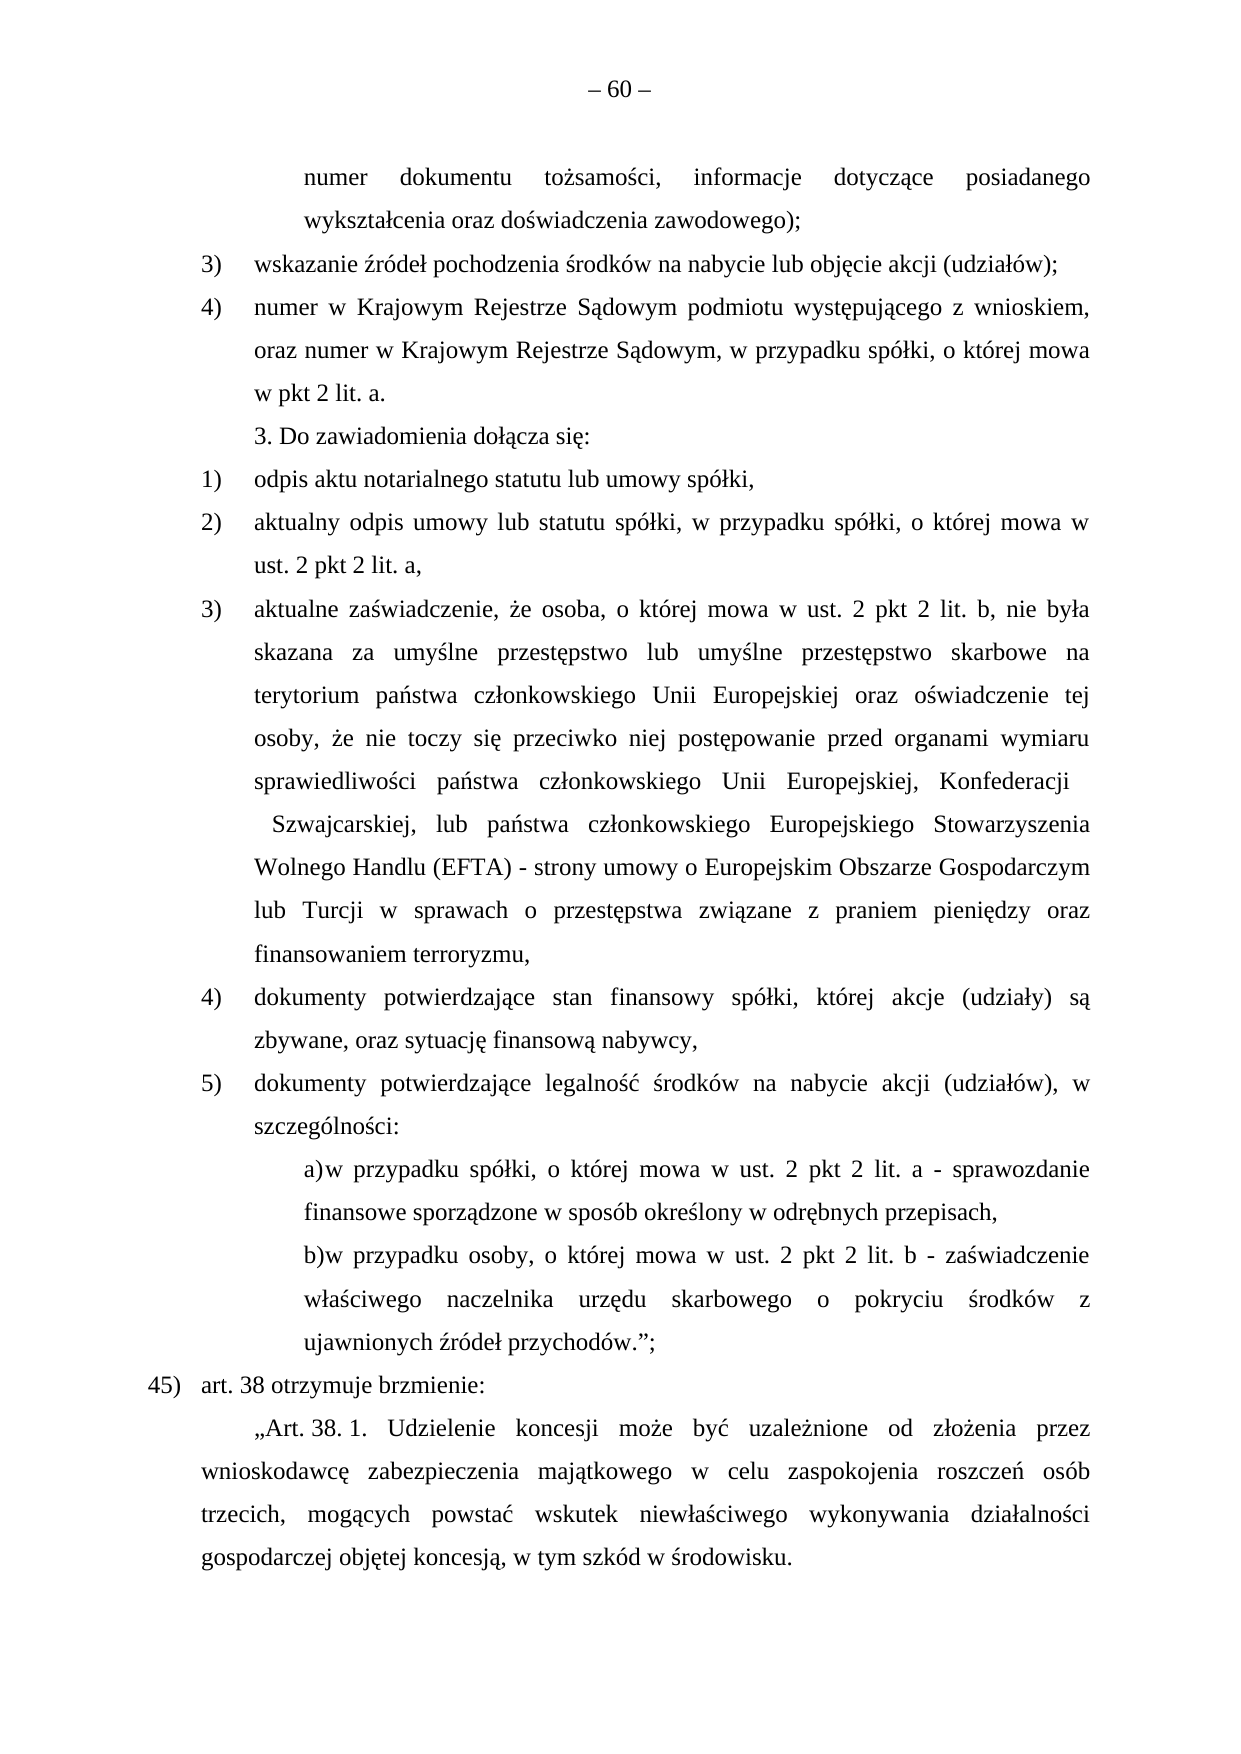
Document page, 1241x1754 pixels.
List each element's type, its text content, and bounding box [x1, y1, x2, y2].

text „Art. 38. 1. Udzielenie koncesji może być uzależnione od złożenia przez wnioskodawcę zabezpieczenia majątkowego w celu zaspokojenia roszczeń osób trzecich, mogących powstać wskutek niewłaściwego wykonywania działalności gospodarczej objętej koncesją, w tym szkód w środowisku. [201, 1413, 1091, 1571]
text 3. Do zawiadomienia dołącza się: [201, 421, 1091, 450]
text 3) wskazanie źródeł pochodzenia środków na nabycie lub objęcie akcji (udziałów); [201, 249, 1091, 277]
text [304, 162, 1091, 234]
text b) w przypadku osoby, o której mowa w ust. 2 pkt 2 lit. b - zaświadczenie właściwego naczelnika urzędu skarbowego o pokryciu środków z ujawnionych źródeł przychodów.”; [304, 1241, 1091, 1356]
text 5) dokumenty potwierdzające legalność środków na nabycie akcji (udziałów), w szczególności: [201, 1068, 1091, 1140]
text 4) numer w Krajowym Rejestrze Sądowym podmiotu występującego z wnioskiem, oraz numer w Krajowym Rejestrze Sądowym, w przypadku spółki, o której mowa w pkt 2 lit. a. [201, 292, 1091, 407]
text 4) dokumenty potwierdzające stan finansowy spółki, której akcje (udziały) są zbywane, oraz sytuację finansową nabywcy, [201, 982, 1091, 1054]
text 3) aktualne zaświadczenie, że osoba, o której mowa w ust. 2 pkt 2 lit. b, nie była skazana za umyślne przestępstwo lub umyślne przestępstwo skarbowe na terytorium państwa członkowskiego Unii Europejskiej oraz oświadczenie tej osoby, że nie toczy się przeciwko niej postępowanie przed organami wymiaru sprawiedliwości państwa członkowskiego Unii Europejskiej, Konfederacji Szwajcarskiej, lub państwa członkowskiego Europejskiego Stowarzyszenia Wolnego Handlu (EFTA) - strony umowy o Europejskim Obszarze Gospodarczym lub Turcji w sprawach o przestępstwa związane z praniem pieniędzy oraz finansowaniem terroryzmu, [201, 594, 1091, 967]
text 1) odpis aktu notarialnego statutu lub umowy spółki, [201, 464, 1091, 493]
text 2) aktualny odpis umowy lub statutu spółki, w przypadku spółki, o której mowa w ust. 2 pkt 2 lit. a, [201, 507, 1091, 579]
text 45) art. 38 otrzymuje brzmienie: [148, 1370, 1091, 1399]
text a) w przypadku spółki, o której mowa w ust. 2 pkt 2 lit. a - sprawozdanie finansowe sporządzone w sposób określony w odrębnych przepisach, [304, 1154, 1091, 1226]
